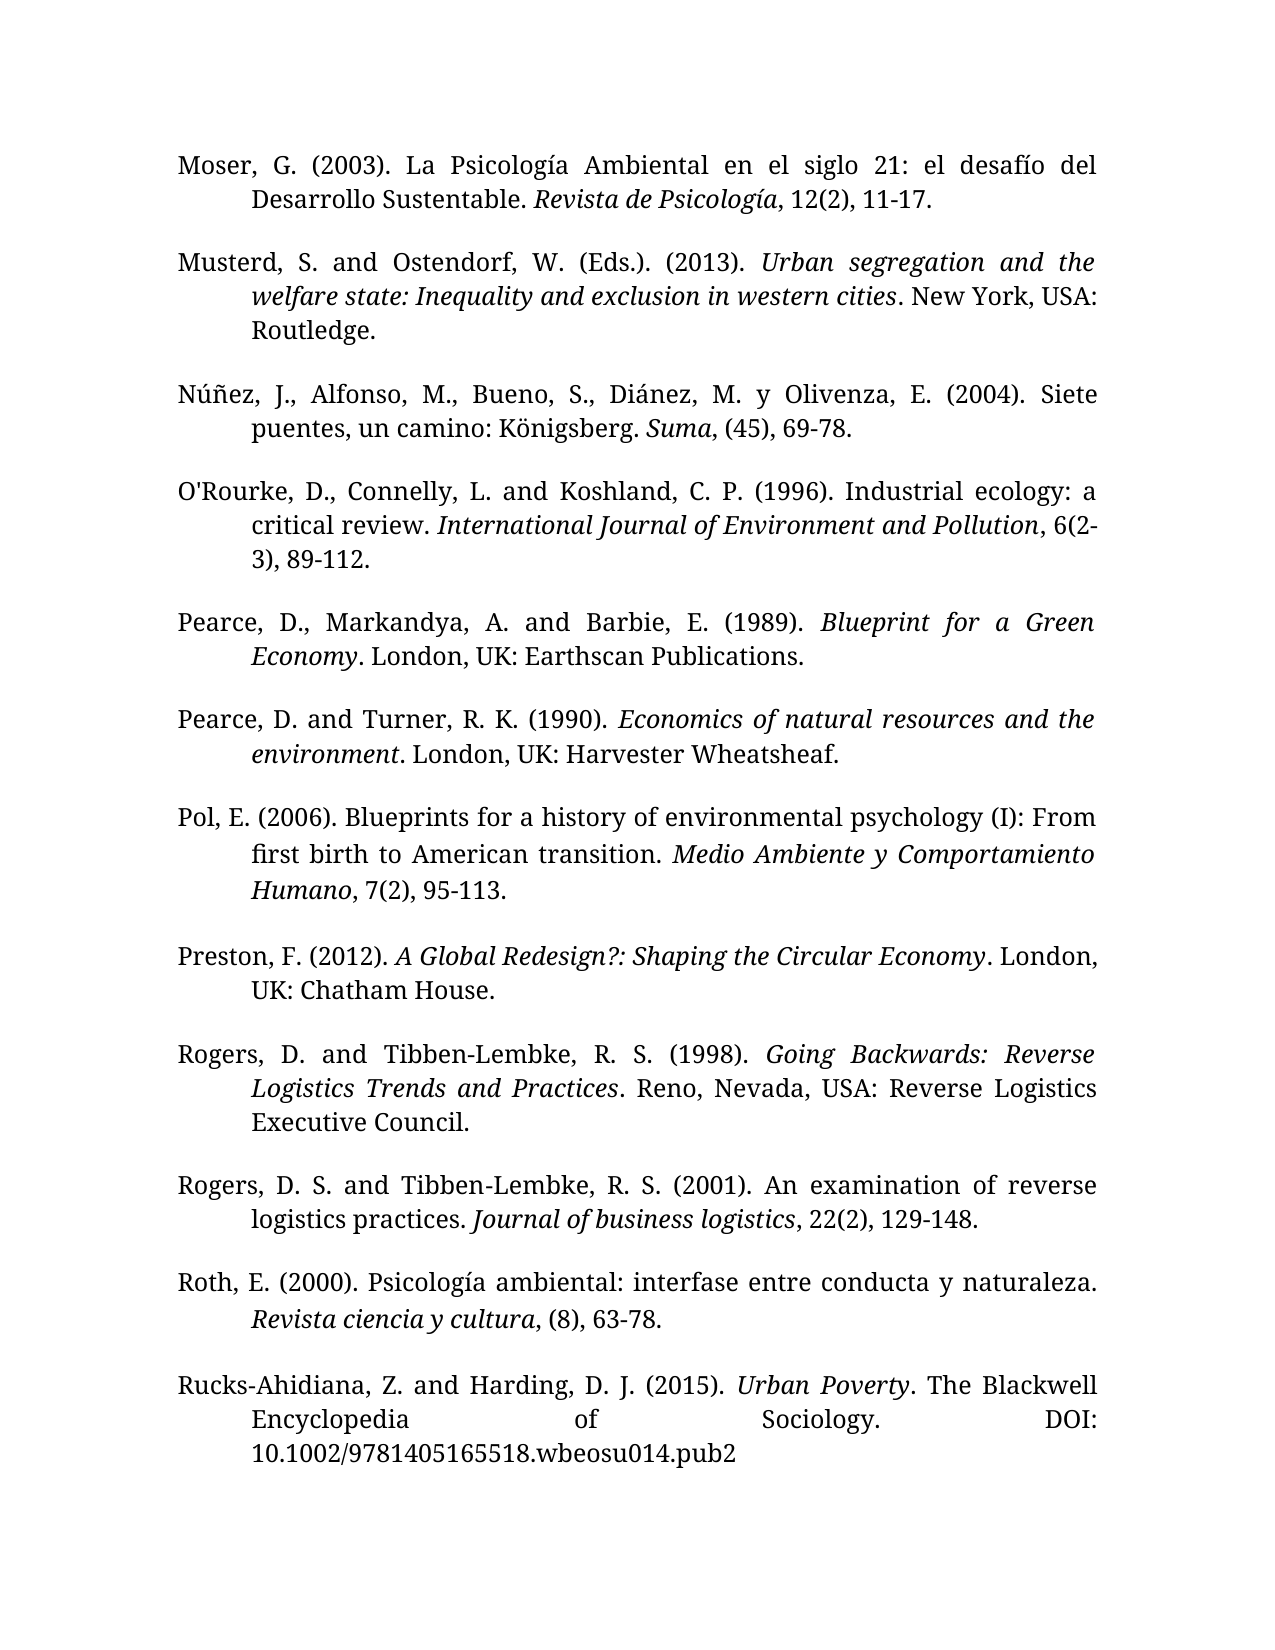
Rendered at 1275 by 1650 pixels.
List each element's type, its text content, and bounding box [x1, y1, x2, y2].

text Rucks‐Ahidiana, Z. and Harding, D. J. (2015). Urban Poverty. The Blackwell Encyclopedia of Sociology. DOI: 10.1002/9781405165518.wbeosu014.pub2 [177, 1368, 1098, 1470]
text Roth, E. (2000). Psicología ambiental: interfase entre conducta y naturaleza. Revista ciencia y cultura, (8), 63-78. [177, 1265, 1098, 1336]
text Rogers, D. and Tibben-Lembke, R. S. (1998). Going Backwards: Reverse Logistics Trends and Practices. Reno, Nevada, USA: Reverse Logistics Executive Council. [177, 1036, 1098, 1138]
text Núñez, J., Alfonso, M., Bueno, S., Diánez, M. y Olivenza, E. (2004). Siete puentes, un camino: Königsberg. Suma, (45), 69-78. [177, 376, 1098, 444]
text Musterd, S. and Ostendorf, W. (Eds.). (2013). Urban segregation and the welfare state: Inequality and exclusion in western cities. New York, USA: Routledge. [177, 245, 1098, 347]
text Rogers, D. S. and Tibben‐Lembke, R. S. (2001). An examination of reverse logistics practices. Journal of business logistics, 22(2), 129-148. [177, 1168, 1098, 1236]
text Moser, G. (2003). La Psicología Ambiental en el siglo 21: el desafío del Desarrollo Sustentable. Revista de Psicología, 12(2), 11-17. [177, 148, 1098, 216]
text Pearce, D. and Turner, R. K. (1990). Economics of natural resources and the environment. London, UK: Harvester Wheatsheaf. [177, 702, 1098, 770]
text Preston, F. (2012). A Global Redesign?: Shaping the Circular Economy. London, UK: Chatham House. [177, 939, 1098, 1007]
text Pol, E. (2006). Blueprints for a history of environmental psychology (I): From first birth to American transition. Medio Ambiente y Comportamiento Humano, 7(2), 95-113. [177, 799, 1098, 907]
text Pearce, D., Markandya, A. and Barbie, E. (1989). Blueprint for a Green Economy. London, UK: Earthscan Publications. [177, 605, 1098, 673]
text O'Rourke, D., Connelly, L. and Koshland, C. P. (1996). Industrial ecology: a critical review. International Journal of Environment and Pollution, 6(2-3), 89-112. [177, 473, 1098, 576]
